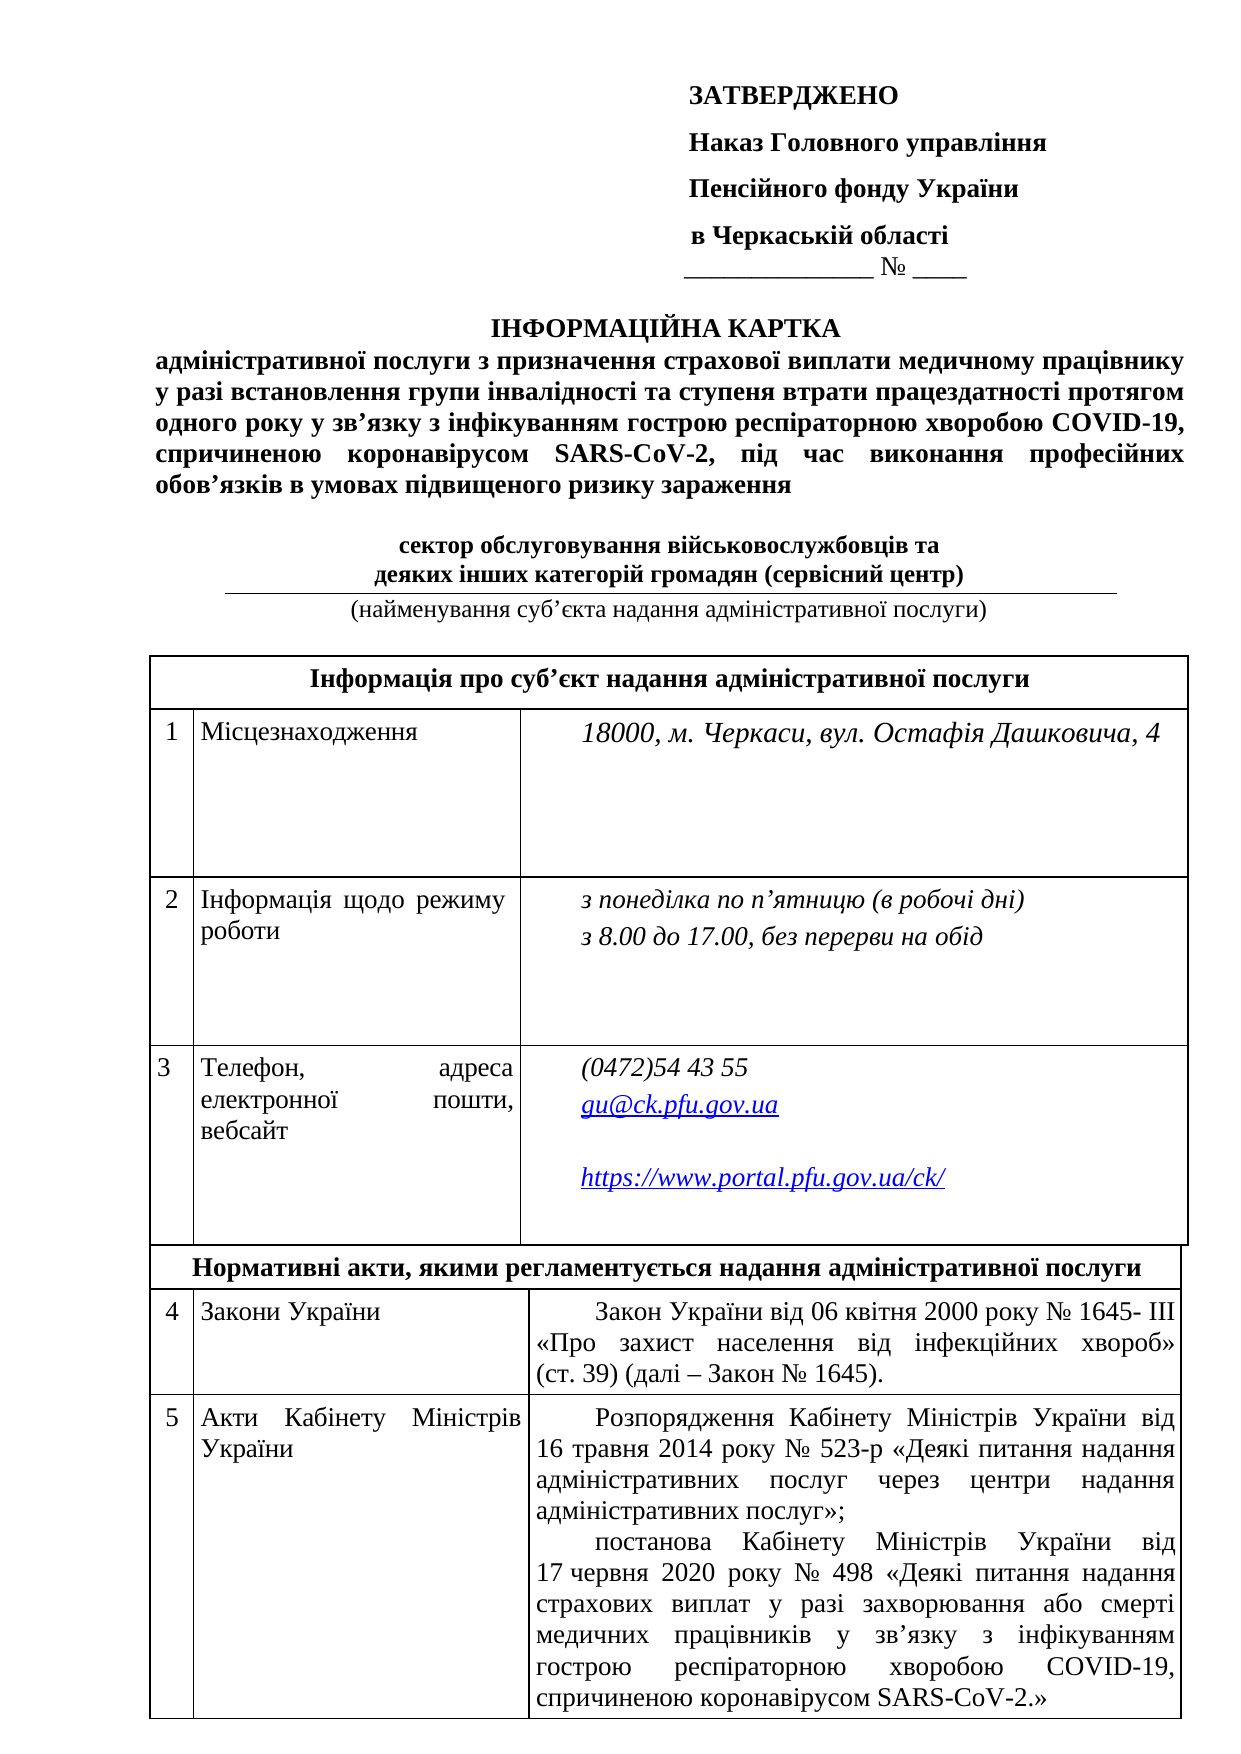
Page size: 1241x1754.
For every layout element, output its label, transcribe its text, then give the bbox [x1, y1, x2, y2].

text сектор обслуговування військовослужбовців та [137, 531, 1201, 559]
table_cell Місцезнаходження [194, 710, 520, 876]
text Пенсійного фонду України [689, 172, 1201, 204]
text Наказ Головного управління [689, 126, 1201, 157]
text адміністративної послуги з призначення страхової виплати медичному працівнику у разі встановлення групи інвалідності та ступеня втрати працездатності протягом одного року у зв’язку з інфікуванням гострою респіраторною хворобою COVID-19, спричиненою коронавірусом SARS-CoV-2, під час виконання професійних обов’язків в умовах підвищеного ризику зараження [155, 344, 1184, 499]
table_cell Закони України [194, 1290, 528, 1394]
table_cell 1 [151, 710, 193, 876]
table_cell Акти Кабінету Міністрів України [194, 1395, 528, 1718]
table_cell Інформація щодо режиму роботи [194, 878, 520, 1045]
table_cell 4 [151, 1290, 193, 1394]
table_cell 3 [151, 1046, 193, 1244]
table_cell 5 [151, 1395, 193, 1718]
text (найменування суб’єкта надання адміністративної послуги) [179, 588, 1152, 623]
text в Черкаській області [137, 219, 1201, 250]
table_cell Телефон, адреса електронної пошти, вебсайт [194, 1046, 520, 1244]
table_cell Розпорядження Кабінету Міністрів України від 16 травня 2014 року № 523-р «Деякі питання надання адміністративних послуг через центри надання адміністративних послуг»; постанова Кабінету Міністрів України від 17 червня 2020 року № 498 «Деякі питання надання страхових виплат у разі захворювання або смерті медичних працівників у зв’язку з інфікуванням гострою респіраторною хворобою COVID-19, спричиненою коронавірусом SARS-CoV-2.» [530, 1395, 1180, 1718]
text деяких інших категорій громадян (сервісний центр) [137, 559, 1201, 588]
table_cell Нормативні акти, якими регламентується надання адміністративної послуги [151, 1246, 1180, 1288]
text ІНФОРМАЦІЙНА КАРТКА [137, 313, 1194, 344]
table_cell Закон України від 06 квітня 2000 року № 1645- III «Про захист населення від інфекційних хвороб» (ст. 39) (далі – Закон № 1645). [530, 1290, 1180, 1394]
table_cell з понеділка по п’ятницю (в робочі дні) з 8.00 до 17.00, без перерви на обід [521, 878, 1187, 1045]
table_cell 18000, м. Черкаси, вул. Остафія Дашковича, 4 [521, 710, 1187, 876]
text ЗАТВЕРДЖЕНО [689, 79, 1201, 110]
text ______________ № ____ [137, 250, 1201, 281]
table_cell (0472)54 43 55 gu@ck.pfu.gov.ua https://www.portal.pfu.gov.ua/ck/ [521, 1046, 1187, 1244]
table_header Інформація про суб’єкт надання адміністративної послуги [151, 657, 1187, 708]
table_cell 2 [151, 878, 193, 1045]
